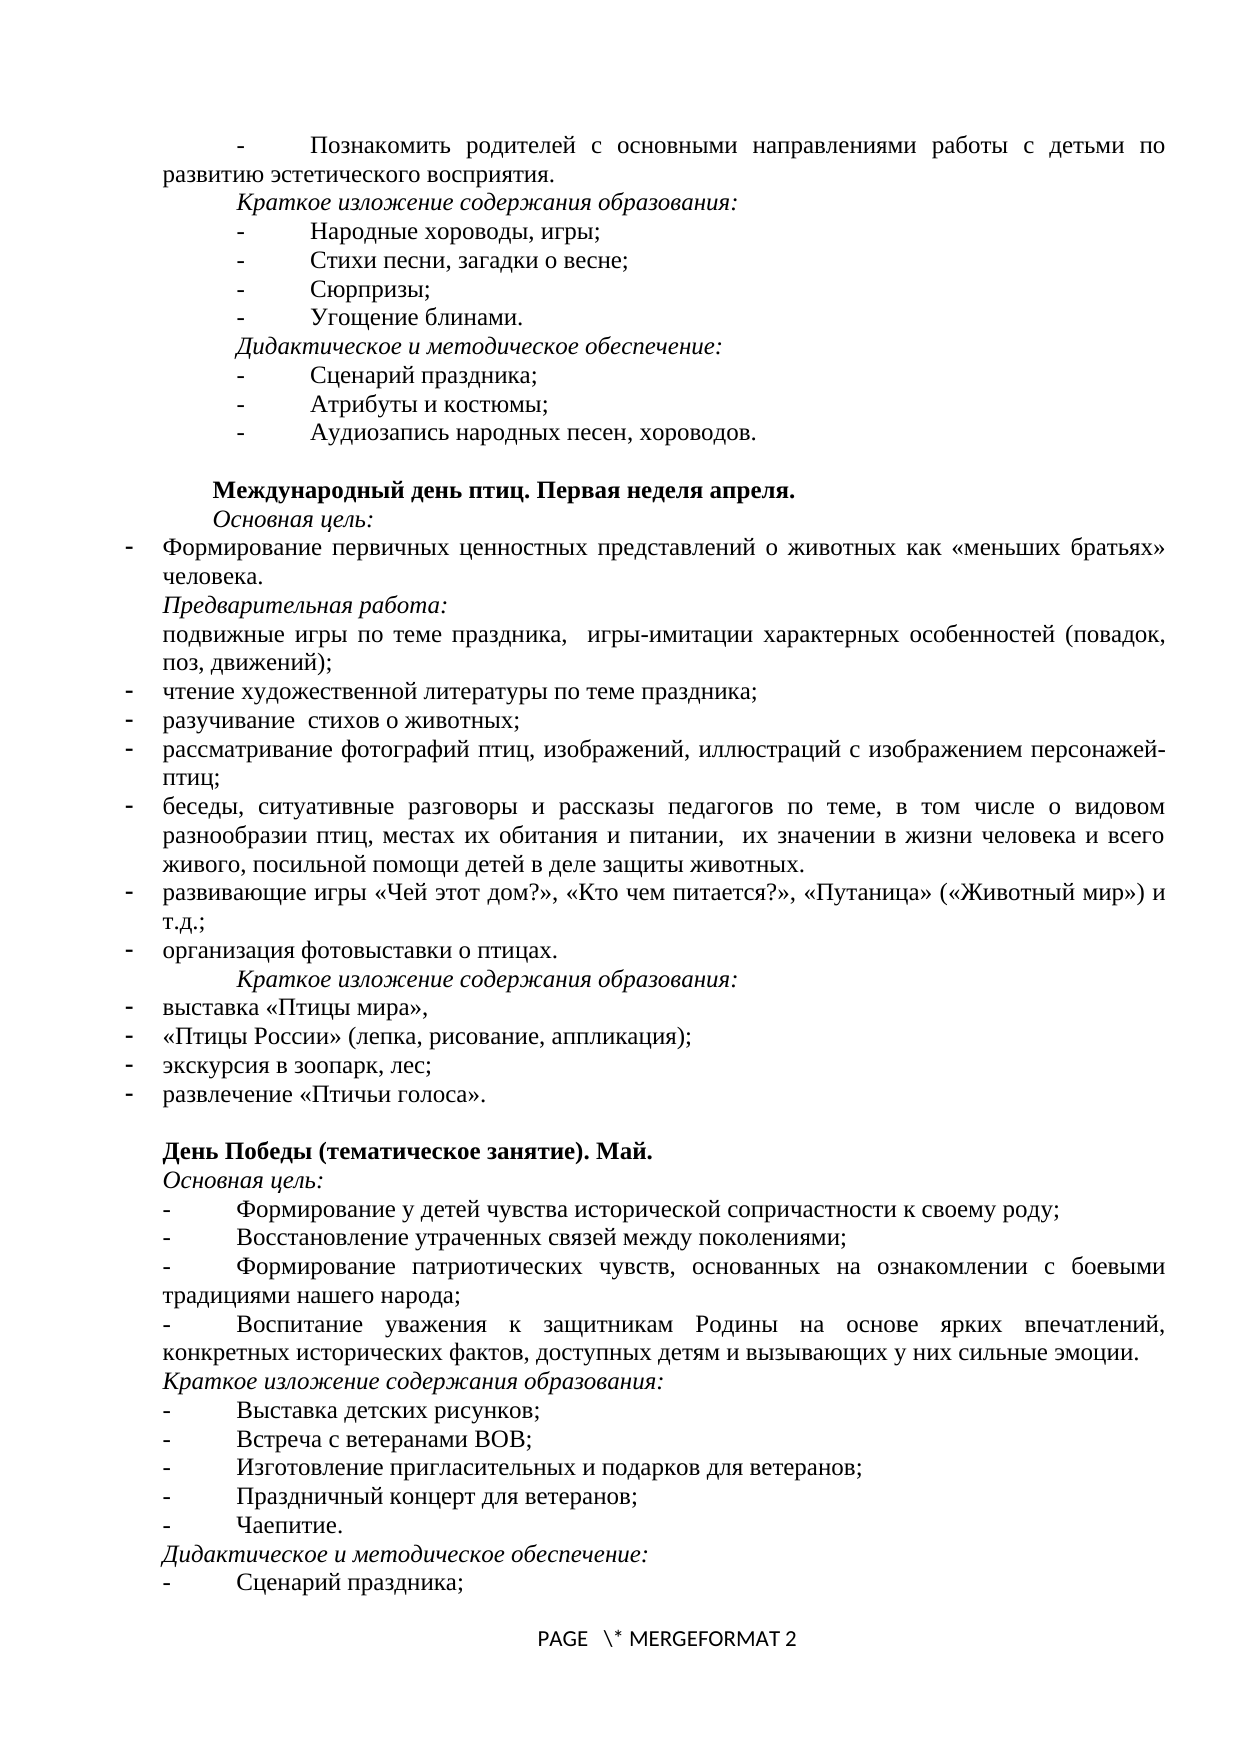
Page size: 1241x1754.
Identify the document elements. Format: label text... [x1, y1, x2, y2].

list Воспитание уважения к защитникам Родины на основе ярких впечатлений, конкретных исторических фактов, доступных детям и вызывающих у них сильные эмоции. [162, 1309, 1167, 1366]
list Праздничный концерт для ветеранов; [162, 1481, 1167, 1510]
text Дидактическое и методическое обеспечение: [162, 1539, 1167, 1567]
list Народные хороводы, игры; [162, 216, 1167, 245]
list Формирование патриотических чувств, основанных на ознакомлении с боевыми традициями нашего народа; [162, 1251, 1167, 1309]
text День Победы (тематическое занятие). Май. [162, 1136, 1167, 1165]
list Восстановление утраченных связей между поколениями; [162, 1222, 1167, 1251]
text Основная цель: [162, 504, 1167, 532]
list Встреча с ветеранами ВОВ; [162, 1424, 1167, 1452]
text Основная цель: [162, 1165, 1167, 1194]
list чтение художественной литературы по теме праздника; [125, 676, 1167, 705]
list Чаепитие. [162, 1510, 1167, 1539]
list развлечение «Птичьи голоса». [125, 1079, 1167, 1107]
text Предварительная работа: [162, 590, 1167, 619]
list Сценарий праздника; [162, 1567, 1167, 1596]
list Угощение блинами. [162, 302, 1167, 331]
text Дидактическое и методическое обеспечение: [162, 331, 1167, 360]
list Выставка детских рисунков; [162, 1395, 1167, 1424]
list «Птицы России» (лепка, рисование, аппликация); [125, 1021, 1167, 1050]
text Краткое изложение содержания образования: [162, 964, 1167, 992]
list Познакомить родителей с основными направлениями работы с детьми по развитию эстетического восприятия. [162, 130, 1167, 187]
list организация фотовыставки о птицах. [125, 935, 1167, 964]
list Стихи песни, загадки о весне; [162, 245, 1167, 274]
list Формирование первичных ценностных представлений о животных как «меньших братьях» человека. [125, 532, 1167, 590]
list развивающие игры «Чей этот дом?», «Кто чем питается?», «Путаница» («Животный мир») и т.д.; [125, 877, 1167, 935]
list Изготовление пригласительных и подарков для ветеранов; [162, 1452, 1167, 1481]
list экскурсия в зоопарк, лес; [125, 1050, 1167, 1079]
list Атрибуты и костюмы; [162, 389, 1167, 417]
list беседы, ситуативные разговоры и рассказы педагогов по теме, в том числе о видовом разнообразии птиц, местах их обитания и питании, их значении в жизни человека и всего живого, посильной помощи детей в деле защиты животных. [125, 791, 1167, 877]
list Сценарий праздника; [162, 360, 1167, 389]
list выставка «Птицы мира», [125, 992, 1167, 1021]
text Краткое изложение содержания образования: [162, 1366, 1167, 1395]
list Сюрпризы; [162, 274, 1167, 302]
list разучивание стихов о животных; [125, 705, 1167, 734]
text Международный день птиц. Первая неделя апреля. [162, 475, 1167, 504]
text подвижные игры по теме праздника, игры-имитации характерных особенностей (повадок, поз, движений); [162, 619, 1167, 676]
text Краткое изложение содержания образования: [162, 187, 1167, 216]
list Формирование у детей чувства исторической сопричастности к своему роду; [162, 1194, 1167, 1222]
list Аудиозапись народных песен, хороводов. [162, 417, 1167, 446]
list рассматривание фотографий птиц, изображений, иллюстраций с изображением персонажей-птиц; [125, 734, 1167, 791]
